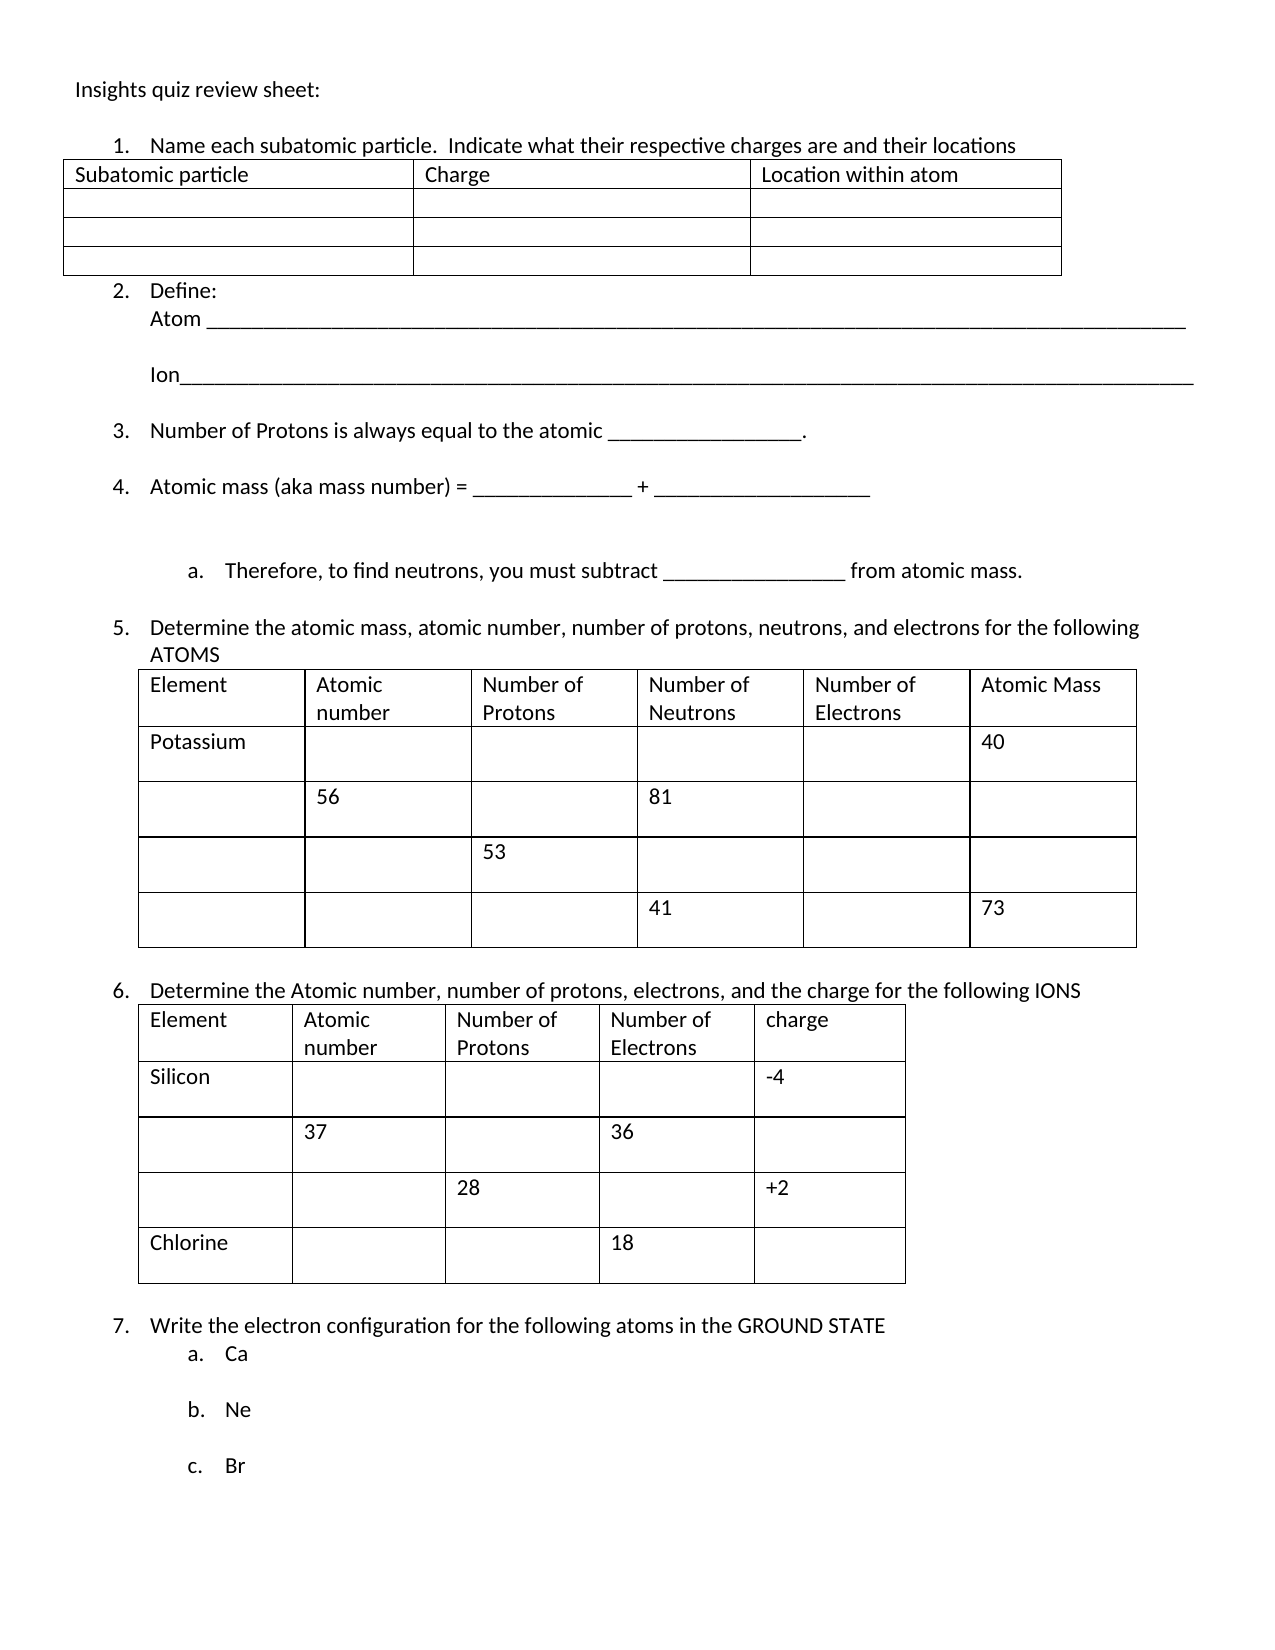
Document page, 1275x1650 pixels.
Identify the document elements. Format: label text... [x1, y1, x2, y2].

table_cell [971, 782, 1136, 836]
table_header Charge [414, 160, 750, 188]
table_header Subatomic particle [64, 160, 413, 188]
list Determine the atomic mass, atomic number, number of protons, neutrons, and electrons for the following ATOMS [112, 613, 1200, 669]
list Ion_________________________________________________________________________________________ [150, 360, 1200, 388]
table_cell 81 [638, 782, 803, 836]
table_cell [139, 838, 304, 892]
list Ne [187, 1396, 1200, 1423]
table_cell 18 [600, 1228, 754, 1282]
table_cell [139, 1173, 292, 1227]
list Atom ______________________________________________________________________________________ [150, 304, 1200, 332]
table_cell [804, 727, 969, 781]
list Name each subatomic particle. Indicate what their respective charges are and their locations [112, 131, 1200, 159]
table_cell [139, 893, 304, 947]
list Atomic mass (aka mass number) = ______________ + ___________________ [112, 472, 1200, 501]
table_header Number of Protons [446, 1005, 599, 1061]
table_cell Chlorine [139, 1228, 292, 1282]
table_header charge [755, 1005, 905, 1061]
table_cell [293, 1062, 445, 1116]
table_cell [64, 189, 413, 217]
table_cell [414, 189, 750, 217]
table_cell [472, 782, 637, 836]
table_cell 28 [446, 1173, 599, 1227]
table_cell [804, 893, 969, 947]
table_header Number of Neutrons [638, 670, 803, 726]
table_cell [638, 727, 803, 781]
table_cell [600, 1173, 754, 1227]
table_cell [446, 1062, 599, 1116]
table_cell [414, 218, 750, 246]
table_cell [139, 1118, 292, 1172]
table_cell 40 [971, 727, 1136, 781]
table_cell [971, 838, 1136, 892]
table_cell 56 [306, 782, 471, 836]
table_cell 37 [293, 1118, 445, 1172]
table_cell [414, 247, 750, 275]
table_cell [755, 1228, 905, 1282]
table_header Number of Electrons [804, 670, 969, 726]
table_header Atomic number [293, 1005, 445, 1061]
table_cell [638, 838, 803, 892]
table_cell [446, 1118, 599, 1172]
table_cell Potassium [139, 727, 304, 781]
table_cell [293, 1228, 445, 1282]
table_header Location within atom [751, 160, 1061, 188]
table_header Element [139, 1005, 292, 1061]
list Determine the Atomic number, number of protons, electrons, and the charge for the following IONS [112, 976, 1200, 1004]
list Therefore, to find neutrons, you must subtract ________________ from atomic mass. [187, 557, 1200, 584]
table_cell [446, 1228, 599, 1282]
table_cell [139, 782, 304, 836]
table_cell [306, 838, 471, 892]
table_cell 41 [638, 893, 803, 947]
table_cell [600, 1062, 754, 1116]
table_cell 53 [472, 838, 637, 892]
table_cell [751, 218, 1061, 246]
list Ca [187, 1339, 1200, 1367]
table_header Number of Protons [472, 670, 637, 726]
table_cell [751, 189, 1061, 217]
table_cell [306, 893, 471, 947]
text Insights quiz review sheet: [75, 75, 1200, 103]
table_cell [64, 247, 413, 275]
list Write the electron configuration for the following atoms in the GROUND STATE [112, 1311, 1200, 1339]
table_cell -4 [755, 1062, 905, 1116]
table_header Atomic Mass [971, 670, 1136, 726]
table_cell [755, 1118, 905, 1172]
table_cell [472, 893, 637, 947]
table_cell [804, 838, 969, 892]
table_header Atomic number [306, 670, 471, 726]
table_cell +2 [755, 1173, 905, 1227]
table_cell [804, 782, 969, 836]
table_cell 36 [600, 1118, 754, 1172]
table_cell Silicon [139, 1062, 292, 1116]
list Number of Protons is always equal to the atomic _________________. [112, 416, 1200, 444]
list Br [187, 1452, 1200, 1479]
table_cell [751, 247, 1061, 275]
list Define: [112, 276, 1200, 304]
table_cell [293, 1173, 445, 1227]
table_cell [306, 727, 471, 781]
table_header Element [139, 670, 304, 726]
table_cell 73 [971, 893, 1136, 947]
table_header Number of Electrons [600, 1005, 754, 1061]
table_cell [472, 727, 637, 781]
table_cell [64, 218, 413, 246]
